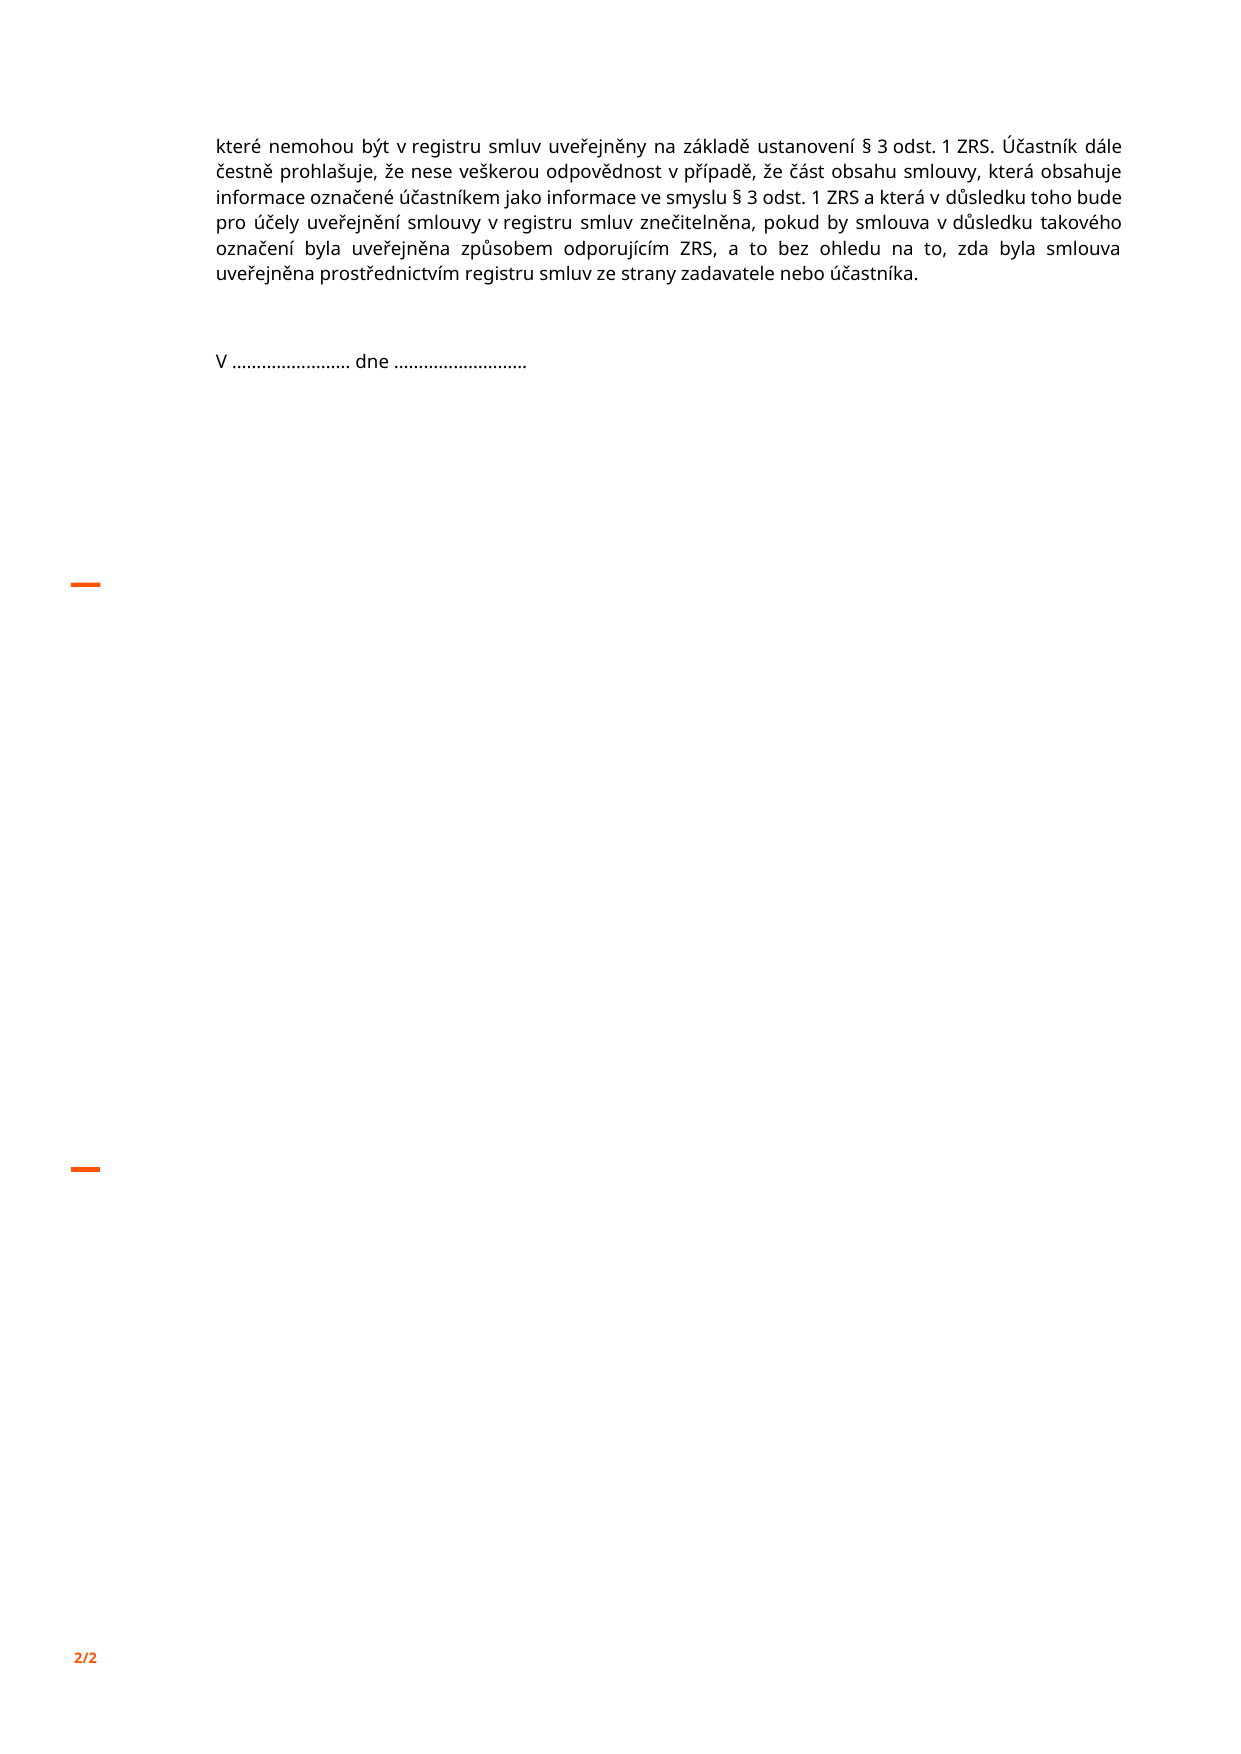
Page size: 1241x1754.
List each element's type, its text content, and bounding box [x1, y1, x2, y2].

text V …………………… dne ……………………… [216, 349, 1122, 374]
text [216, 133, 1122, 286]
